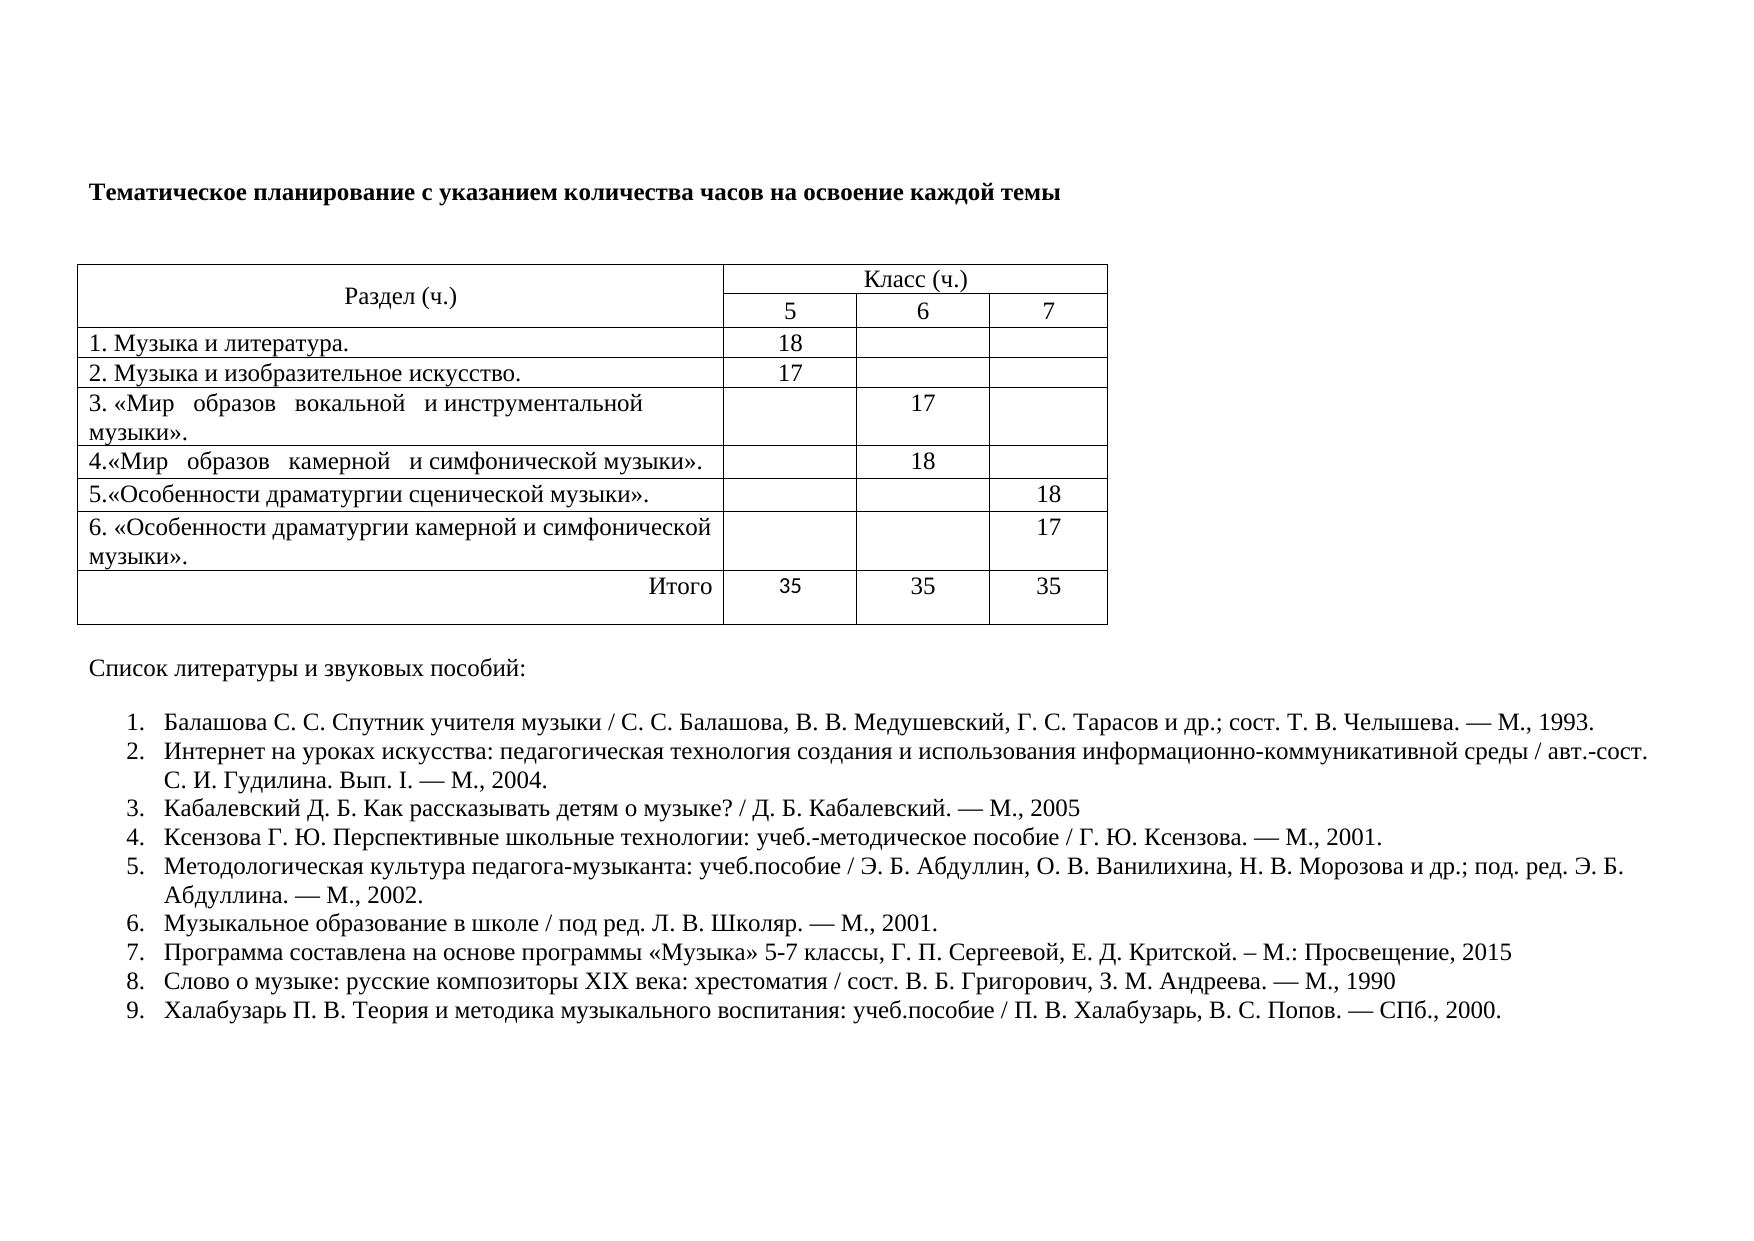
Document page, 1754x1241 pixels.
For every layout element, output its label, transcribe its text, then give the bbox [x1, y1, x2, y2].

table_cell 5.«Особенности драматургии сценической музыки». [78, 479, 723, 511]
table_cell Итого [78, 571, 723, 623]
list Слово о музыке: русские композиторы XIX века: хрестоматия / сост. В. Б. Григорович, З. М. Андреева. — М., 1990 [126, 966, 1651, 995]
table_cell 35 [990, 571, 1107, 623]
table_cell 17 [857, 388, 989, 445]
table_cell 18 [857, 446, 989, 478]
table_header Класс (ч.) [724, 265, 1107, 293]
table_cell [724, 388, 856, 445]
list Музыкальное образование в школе / под ред. Л. В. Школяр. — М., 2001. [126, 908, 1651, 937]
table_cell [990, 446, 1107, 478]
table_cell [857, 358, 989, 387]
table_cell 7 [990, 294, 1107, 327]
table_cell 4.«Мир образов камерной и симфонической музыки». [78, 446, 723, 478]
table_cell [990, 328, 1107, 357]
table_cell 6 [857, 294, 989, 327]
text Список литературы и звуковых пособий: [89, 653, 1651, 682]
text Тематическое планирование с указанием количества часов на освоение каждой темы [89, 177, 1651, 206]
table_cell 18 [990, 479, 1107, 511]
table_cell 17 [724, 358, 856, 387]
table_cell [990, 358, 1107, 387]
table_cell 5 [724, 294, 856, 327]
list Методологическая культура педагога-музыканта: учеб.пособие / Э. Б. Абдуллин, О. В. Ванилихина, Н. В. Морозова и др.; под. ред. Э. Б. Абдуллина. — М., 2002. [126, 851, 1651, 908]
table_cell [857, 479, 989, 511]
table_cell 17 [990, 512, 1107, 570]
table_cell 3. «Мир образов вокальной и инструментальной музыки». [78, 388, 723, 445]
list Интернет на уроках искусства: педагогическая технология создания и использования информационно-коммуникативной среды / авт.-сост. С. И. Гудилина. Вып. I. — М., 2004. [126, 736, 1651, 793]
table_cell 35 [857, 571, 989, 623]
table_cell 35 [724, 571, 856, 623]
table_cell 6. «Особенности драматургии камерной и симфонической музыки». [78, 512, 723, 570]
table_cell [857, 328, 989, 357]
list Ксензова Г. Ю. Перспективные школьные технологии: учеб.-методическое пособие / Г. Ю. Ксензова. — М., 2001. [126, 822, 1651, 851]
list Халабузарь П. В. Теория и методика музыкального воспитания: учеб.пособие / П. В. Халабузарь, В. С. Попов. — СПб., 2000. [126, 995, 1651, 1023]
table_cell 18 [724, 328, 856, 357]
table_cell [724, 446, 856, 478]
table_cell [724, 512, 856, 570]
list Балашова С. С. Спутник учителя музыки / С. С. Балашова, В. В. Медушевский, Г. С. Тарасов и др.; сост. Т. В. Челышева. — М., 1993. [126, 707, 1651, 736]
table_cell [724, 479, 856, 511]
table_cell [990, 388, 1107, 445]
table_cell 1. Музыка и литература. [78, 328, 723, 357]
list Кабалевский Д. Б. Как рассказывать детям о музыке? / Д. Б. Кабалевский. — М., 2005 [126, 793, 1651, 822]
table_cell [857, 512, 989, 570]
table_cell 2. Музыка и изобразительное искусство. [78, 358, 723, 387]
table_header Раздел (ч.) [78, 265, 723, 327]
list Программа составлена на основе программы «Музыка» 5-7 классы, Г. П. Сергеевой, Е. Д. Критской. – М.: Просвещение, 2015 [126, 937, 1651, 966]
